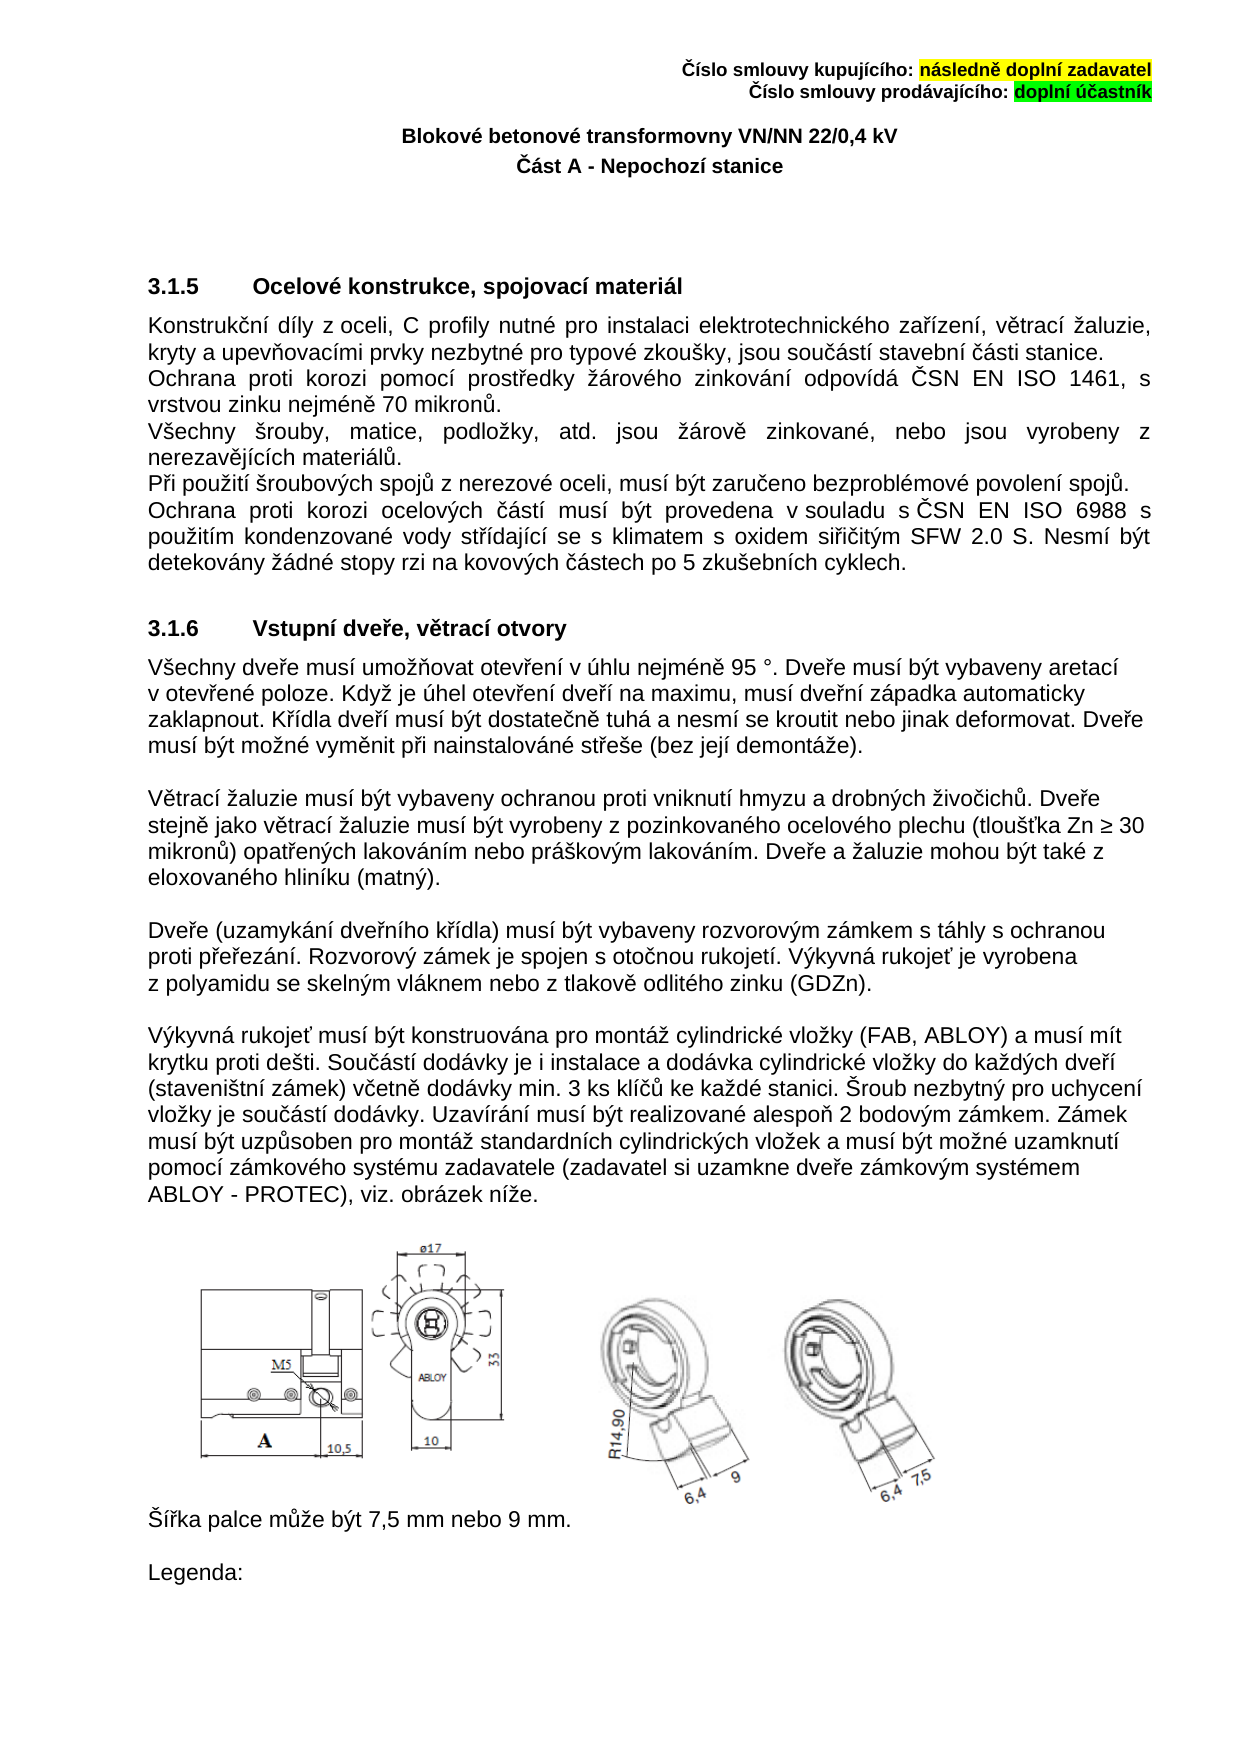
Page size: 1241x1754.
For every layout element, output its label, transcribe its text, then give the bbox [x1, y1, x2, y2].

picture [585, 1293, 962, 1506]
text Při použití šroubových spojů z nerezové oceli, musí být zaručeno bezproblémové povolení spojů. [148, 470, 1152, 497]
list Ocelové konstrukce, spojovací materiál [148, 273, 1152, 300]
text Dveře (uzamykání dveřního křídla) musí být vybaveny rozvorovým zámkem s táhly s ochranou proti přeřezání. Rozvorový zámek je spojen s otočnou rukojetí. Výkyvná rukojeť je vyrobena z polyamidu se skelným vláknem nebo z tlakově odlitého zinku (GDZn). [148, 917, 1152, 996]
text Ochrana proti korozi ocelových částí musí být provedena v souladu s ČSN EN ISO 6988 s použitím kondenzované vody střídající se s klimatem s oxidem siřičitým SFW 2.0 S. Nesmí být detekovány žádné stopy rzi na kovových částech po 5 zkušebních cyklech. [148, 497, 1152, 576]
text Větrací žaluzie musí být vybaveny ochranou proti vniknutí hmyzu a drobných živočichů. Dveře stejně jako větrací žaluzie musí být vyrobeny z pozinkovaného ocelového plechu (tloušťka Zn ≥ 30 mikronů) opatřených lakováním nebo práškovým lakováním. Dveře a žaluzie mohou být také z eloxovaného hliníku (matný). [148, 785, 1152, 891]
text Všechny dveře musí umožňovat otevření v úhlu nejméně 95 °. Dveře musí být vybaveny aretací v otevřené poloze. Když je úhel otevření dveří na maximu, musí dveřní západka automaticky zaklapnout. Křídla dveří musí být dostatečně tuhá a nesmí se kroutit nebo jinak deformovat. Dveře musí být možné vyměnit při nainstalováné střeše (bez její demontáže). [148, 653, 1152, 759]
list Vstupní dveře, větrací otvory [148, 614, 1152, 641]
picture [192, 1233, 560, 1506]
text Konstrukční díly z oceli, C profily nutné pro instalaci elektrotechnického zařízení, větrací žaluzie, kryty a upevňovacími prvky nezbytné pro typové zkoušky, jsou součástí stavební části stanice. [148, 312, 1152, 365]
text Šířka palce může být 7,5 mm nebo 9 mm. [148, 1506, 1152, 1532]
text Ochrana proti korozi pomocí prostředky žárového zinkování odpovídá ČSN EN ISO 1461, s vrstvou zinku nejméně 70 mikronů. [148, 365, 1152, 418]
text Výkyvná rukojeť musí být konstruována pro montáž cylindrické vložky (FAB, ABLOY) a musí mít krytku proti dešti. Součástí dodávky je i instalace a dodávka cylindrické vložky do každých dveří (staveništní zámek) včetně dodávky min. 3 ks klíčů ke každé stanici. Šroub nezbytný pro uchycení vložky je součástí dodávky. Uzavírání musí být realizované alespoň 2 bodovým zámkem. Zámek musí být uzpůsoben pro montáž standardních cylindrických vložek a musí být možné uzamknutí pomocí zámkového systému zadavatele (zadavatel si uzamkne dveře zámkovým systémem ABLOY - PROTEC), viz. obrázek níže. [148, 1022, 1152, 1207]
text Všechny šrouby, matice, podložky, atd. jsou žárově zinkované, nebo jsou vyrobeny z nerezavějících materiálů. [148, 418, 1152, 470]
text Legenda: [148, 1559, 1152, 1585]
